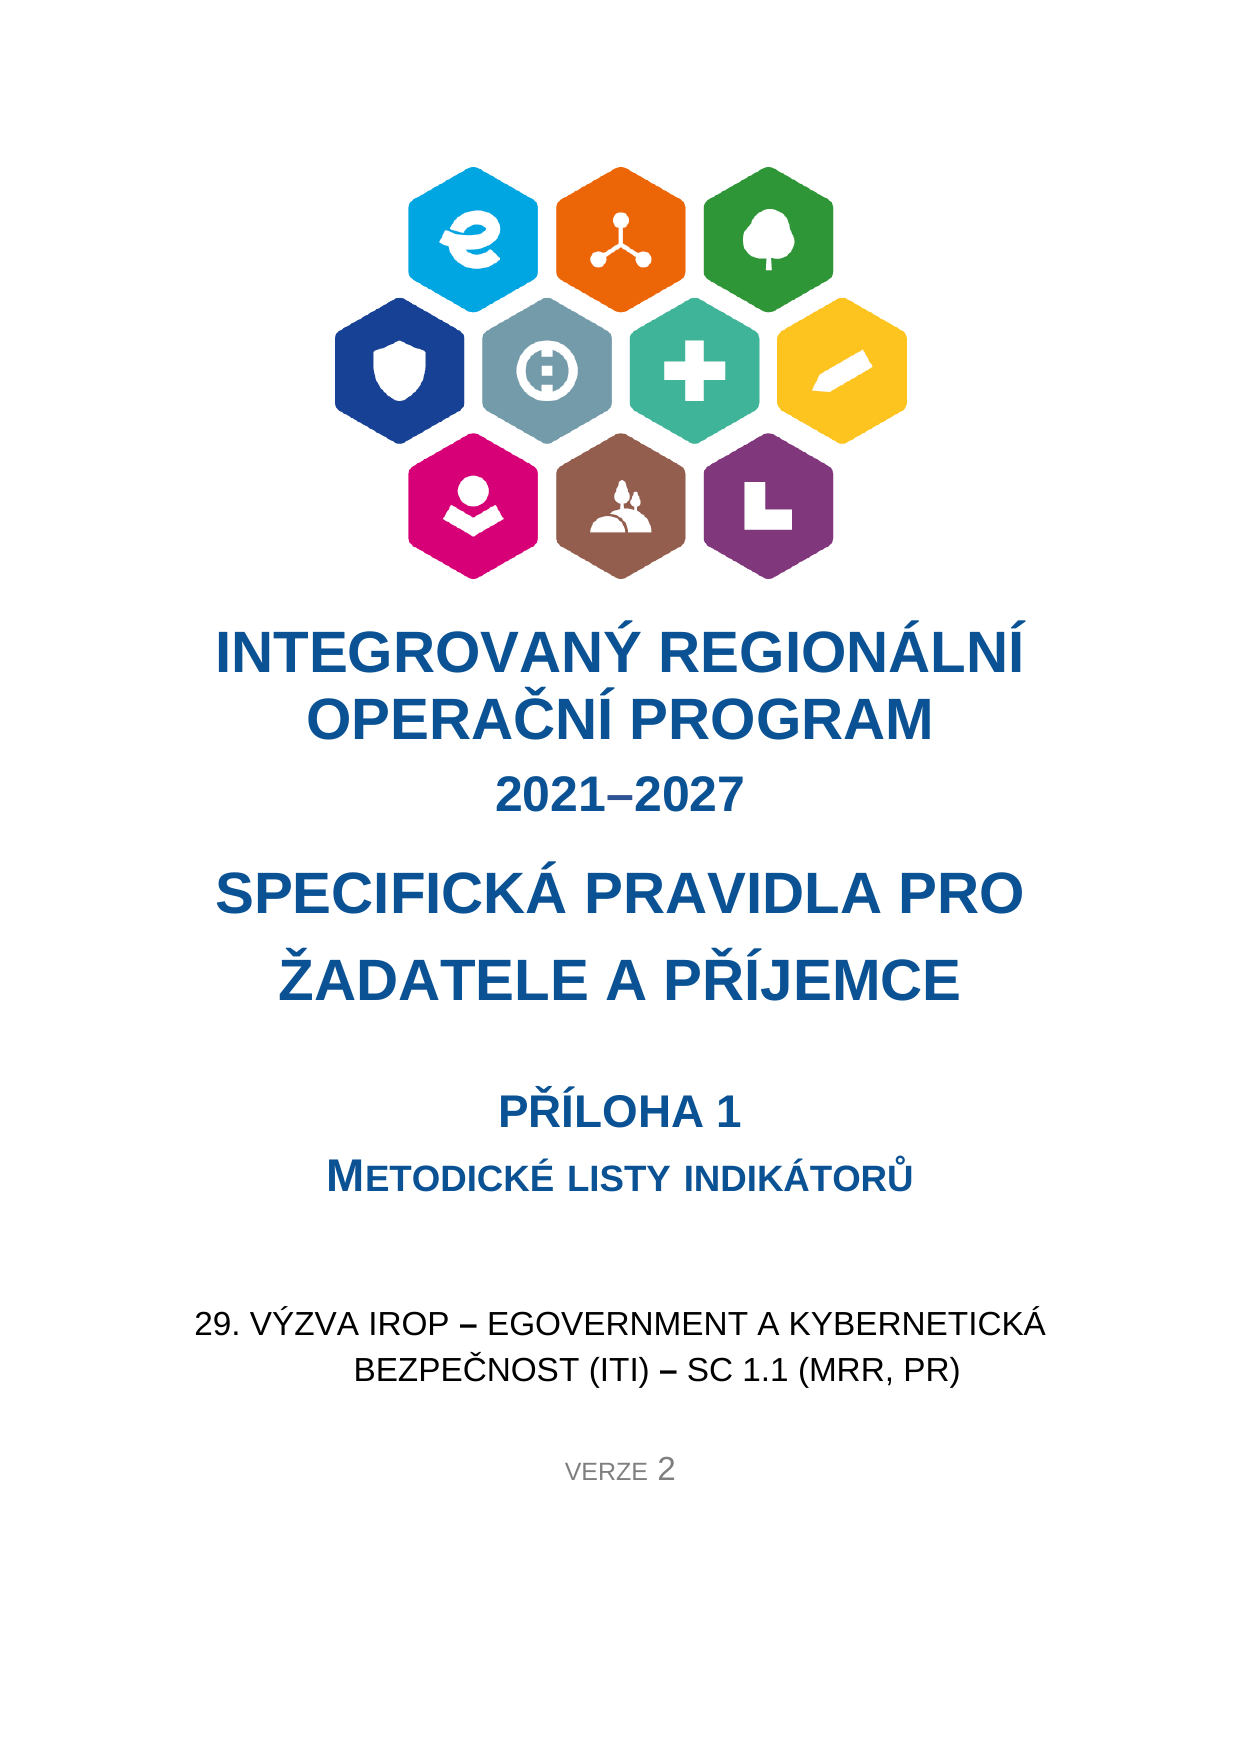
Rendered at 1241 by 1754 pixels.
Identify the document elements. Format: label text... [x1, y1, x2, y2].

picture [324, 149, 912, 607]
text 2021–2027 [148, 764, 1092, 821]
text 29. VÝZVA IROP – Egovernment a KYBERNETICKÁ BEZPEČNOST (ITI) – SC 1.1 (MRR, PR) [148, 1303, 1092, 1388]
text VERZE 2 [148, 1449, 1092, 1488]
text Metodické listy indikátorů [148, 1148, 1092, 1201]
text SPECIFICKÁ PRAVIDLA PRO ŽADATELE A PŘÍJEMCE [148, 859, 1092, 1013]
text PŘÍLOHA 1 [148, 1085, 1092, 1138]
